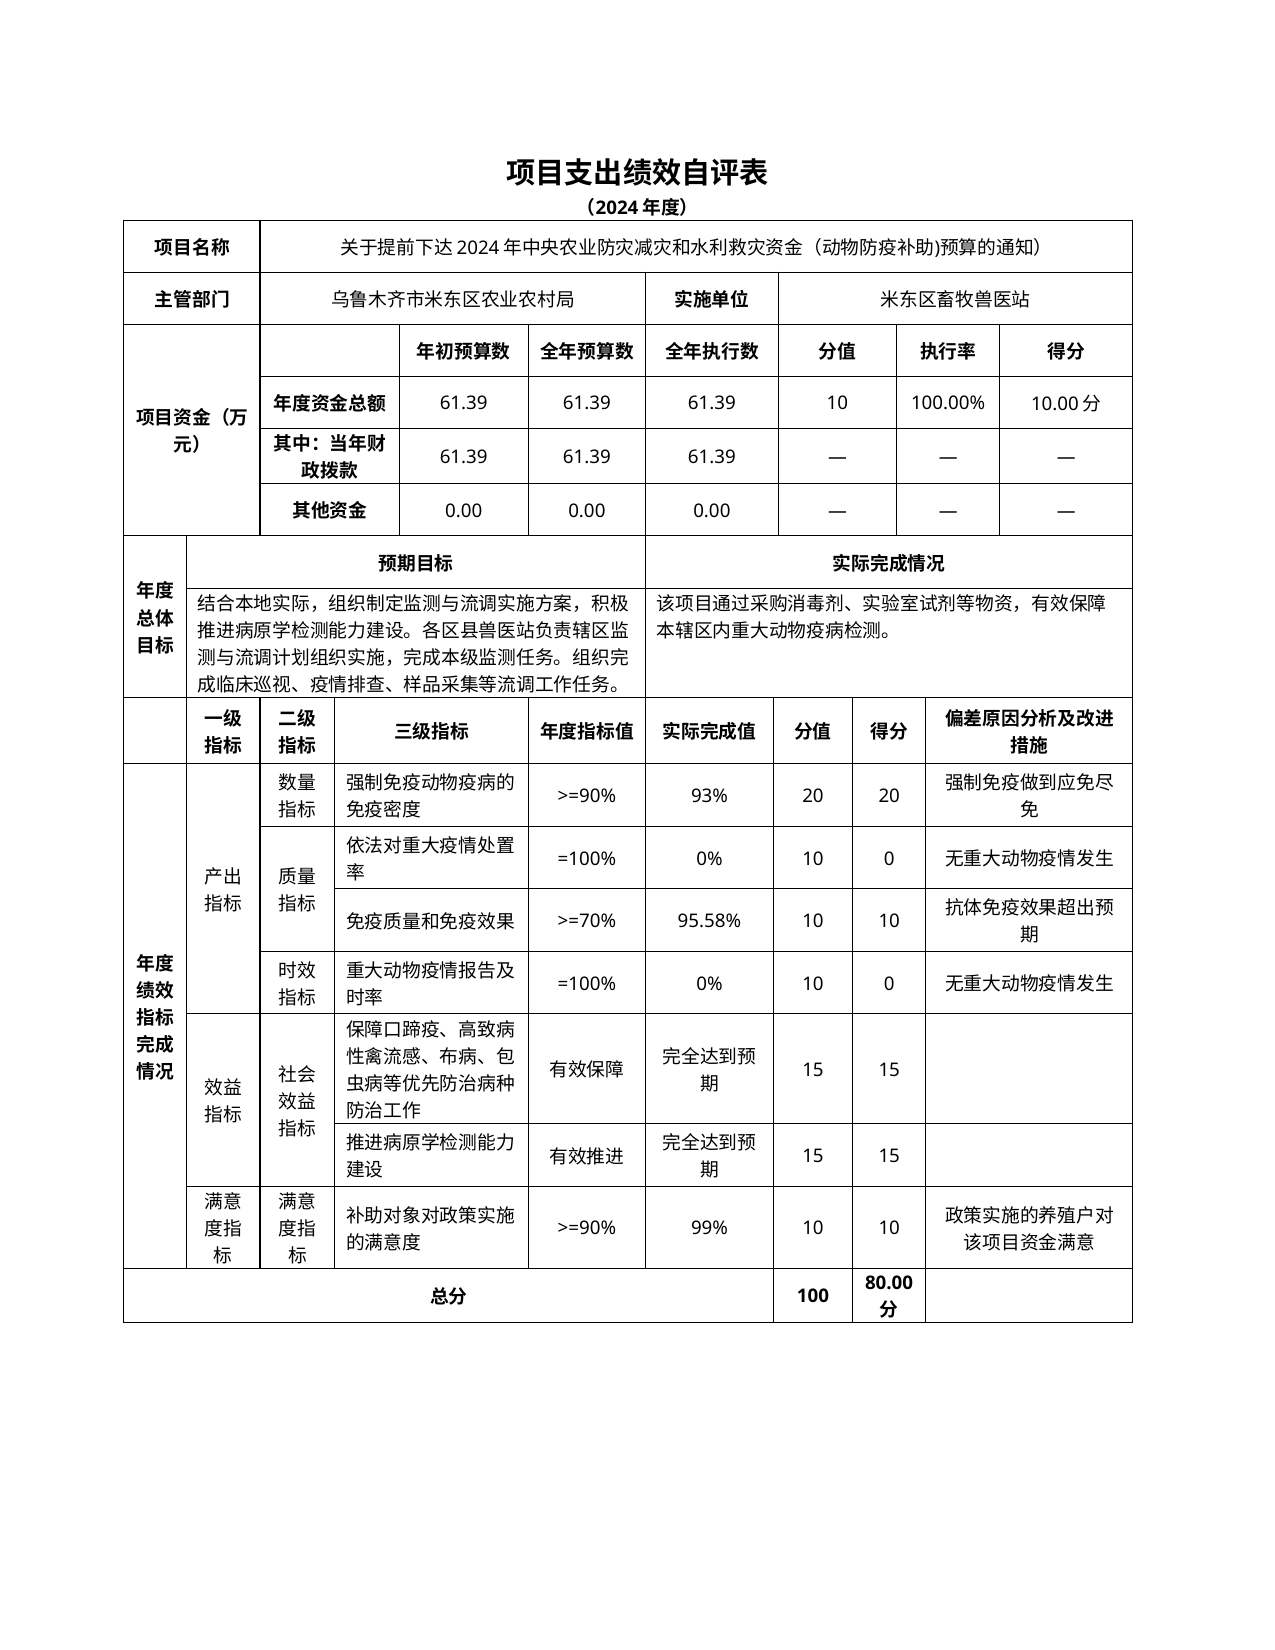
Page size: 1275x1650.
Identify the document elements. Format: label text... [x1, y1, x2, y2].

table_cell [926, 1269, 1132, 1322]
table_cell 10 [853, 1187, 925, 1268]
table_cell 偏差原因分析及改进措施 [926, 698, 1132, 763]
table_cell 99% [646, 1187, 773, 1268]
table_cell >=90% [529, 1187, 645, 1268]
table_cell 10 [774, 952, 852, 1013]
table_header 关于提前下达2024年中央农业防灾减灾和水利救灾资金（动物防疫补助)预算的通知） [261, 221, 1132, 272]
table_cell 项目资金（万元） [124, 325, 259, 535]
table_cell 三级指标 [335, 698, 528, 763]
table_cell [124, 698, 186, 763]
table_cell 全年预算数 [529, 325, 645, 376]
table_cell 0 [853, 827, 925, 888]
table_cell 预期目标 [187, 536, 645, 587]
table_cell 结合本地实际，组织制定监测与流调实施方案，积极推进病原学检测能力建设。各区县兽医站负责辖区监测与流调计划组织实施，完成本级监测任务。组织完成临床巡视、疫情排查、样品采集等流调工作任务。 [187, 589, 645, 697]
text 项目支出绩效自评表 [187, 150, 1087, 192]
table_cell 免疫质量和免疫效果 [335, 889, 528, 951]
table_cell 依法对重大疫情处置率 [335, 827, 528, 888]
table_cell 实际完成情况 [646, 536, 1132, 587]
table_cell 0.00 [646, 484, 778, 535]
table_cell 该项目通过采购消毒剂、实验室试剂等物资，有效保障本辖区内重大动物疫病检测。 [646, 589, 1132, 697]
table_cell 10 [774, 889, 852, 951]
table_cell 61.39 [400, 377, 528, 428]
table_cell 年度指标值 [529, 698, 645, 763]
table_cell 0 [853, 952, 925, 1013]
table_cell — [779, 429, 896, 483]
table_cell 完全达到预期 [646, 1014, 773, 1123]
table_cell 效益指标 [187, 1014, 259, 1186]
table_cell 无重大动物疫情发生 [926, 827, 1132, 888]
table_cell >=90% [529, 764, 645, 826]
table_cell 61.39 [400, 429, 528, 483]
table_cell 社会效益指标 [261, 1014, 334, 1186]
table_cell 完全达到预期 [646, 1124, 773, 1186]
table_cell 一级指标 [187, 698, 259, 763]
table_cell 得分 [853, 698, 925, 763]
table_cell 时效指标 [261, 952, 334, 1013]
table_cell 年初预算数 [400, 325, 528, 376]
table_cell 10.00分 [1000, 377, 1132, 428]
table_cell 93% [646, 764, 773, 826]
table_cell 年度总体目标 [124, 536, 186, 697]
table_cell 有效保障 [529, 1014, 645, 1123]
table_cell [261, 325, 399, 376]
table_cell 年度资金总额 [261, 377, 399, 428]
table_cell 61.39 [529, 377, 645, 428]
table_cell 重大动物疫情报告及时率 [335, 952, 528, 1013]
table_cell 强制免疫做到应免尽免 [926, 764, 1132, 826]
table_cell 强制免疫动物疫病的免疫密度 [335, 764, 528, 826]
table_cell 分值 [779, 325, 896, 376]
table_cell — [779, 484, 896, 535]
table_cell 抗体免疫效果超出预期 [926, 889, 1132, 951]
table_cell 总分 [124, 1269, 773, 1322]
table_cell 得分 [1000, 325, 1132, 376]
table_cell 二级指标 [261, 698, 334, 763]
table_cell — [897, 429, 999, 483]
table_cell 0.00 [400, 484, 528, 535]
table_cell =100% [529, 827, 645, 888]
table_cell — [897, 484, 999, 535]
table_cell 执行率 [897, 325, 999, 376]
table_cell 0% [646, 827, 773, 888]
table_cell 15 [774, 1014, 852, 1123]
table_cell 数量指标 [261, 764, 334, 826]
table_cell 20 [853, 764, 925, 826]
table_cell — [1000, 484, 1132, 535]
table_cell 100 [774, 1269, 852, 1322]
table_cell 满意度指标 [261, 1187, 334, 1268]
table_cell 0.00 [529, 484, 645, 535]
table_cell 0% [646, 952, 773, 1013]
table_cell 15 [853, 1124, 925, 1186]
table_cell 80.00分 [853, 1269, 925, 1322]
table_cell 100.00% [897, 377, 999, 428]
table_cell 满意度指标 [187, 1187, 259, 1268]
table_cell 米东区畜牧兽医站 [779, 273, 1132, 324]
table_cell 年度绩效指标完成情况 [124, 764, 186, 1268]
table_cell 全年执行数 [646, 325, 778, 376]
table_cell [926, 1124, 1132, 1186]
table_cell 政策实施的养殖户对该项目资金满意 [926, 1187, 1132, 1268]
table_cell [926, 1014, 1132, 1123]
table_cell =100% [529, 952, 645, 1013]
table_cell 产出指标 [187, 764, 259, 1013]
table_cell — [1000, 429, 1132, 483]
table_cell 10 [853, 889, 925, 951]
table_cell 主管部门 [124, 273, 259, 324]
table_cell 保障口蹄疫、高致病性禽流感、布病、包虫病等优先防治病种防治工作 [335, 1014, 528, 1123]
table_cell 10 [774, 827, 852, 888]
text （2024年度） [187, 192, 1087, 219]
table_cell 15 [774, 1124, 852, 1186]
table_cell 实施单位 [646, 273, 778, 324]
table_cell 其中：当年财政拨款 [261, 429, 399, 483]
table_cell 61.39 [646, 429, 778, 483]
table_cell >=70% [529, 889, 645, 951]
table_cell 实际完成值 [646, 698, 773, 763]
table_cell 无重大动物疫情发生 [926, 952, 1132, 1013]
table_cell 乌鲁木齐市米东区农业农村局 [261, 273, 645, 324]
table_cell 10 [774, 1187, 852, 1268]
table_cell 推进病原学检测能力建设 [335, 1124, 528, 1186]
table_cell 质量指标 [261, 827, 334, 951]
table_cell 20 [774, 764, 852, 826]
table_cell 61.39 [646, 377, 778, 428]
table_header 项目名称 [124, 221, 259, 272]
table_cell 95.58% [646, 889, 773, 951]
table_cell 分值 [774, 698, 852, 763]
table_cell 补助对象对政策实施的满意度 [335, 1187, 528, 1268]
table_cell 15 [853, 1014, 925, 1123]
table_cell 10 [779, 377, 896, 428]
table_cell 其他资金 [261, 484, 399, 535]
table_cell 有效推进 [529, 1124, 645, 1186]
table_cell 61.39 [529, 429, 645, 483]
